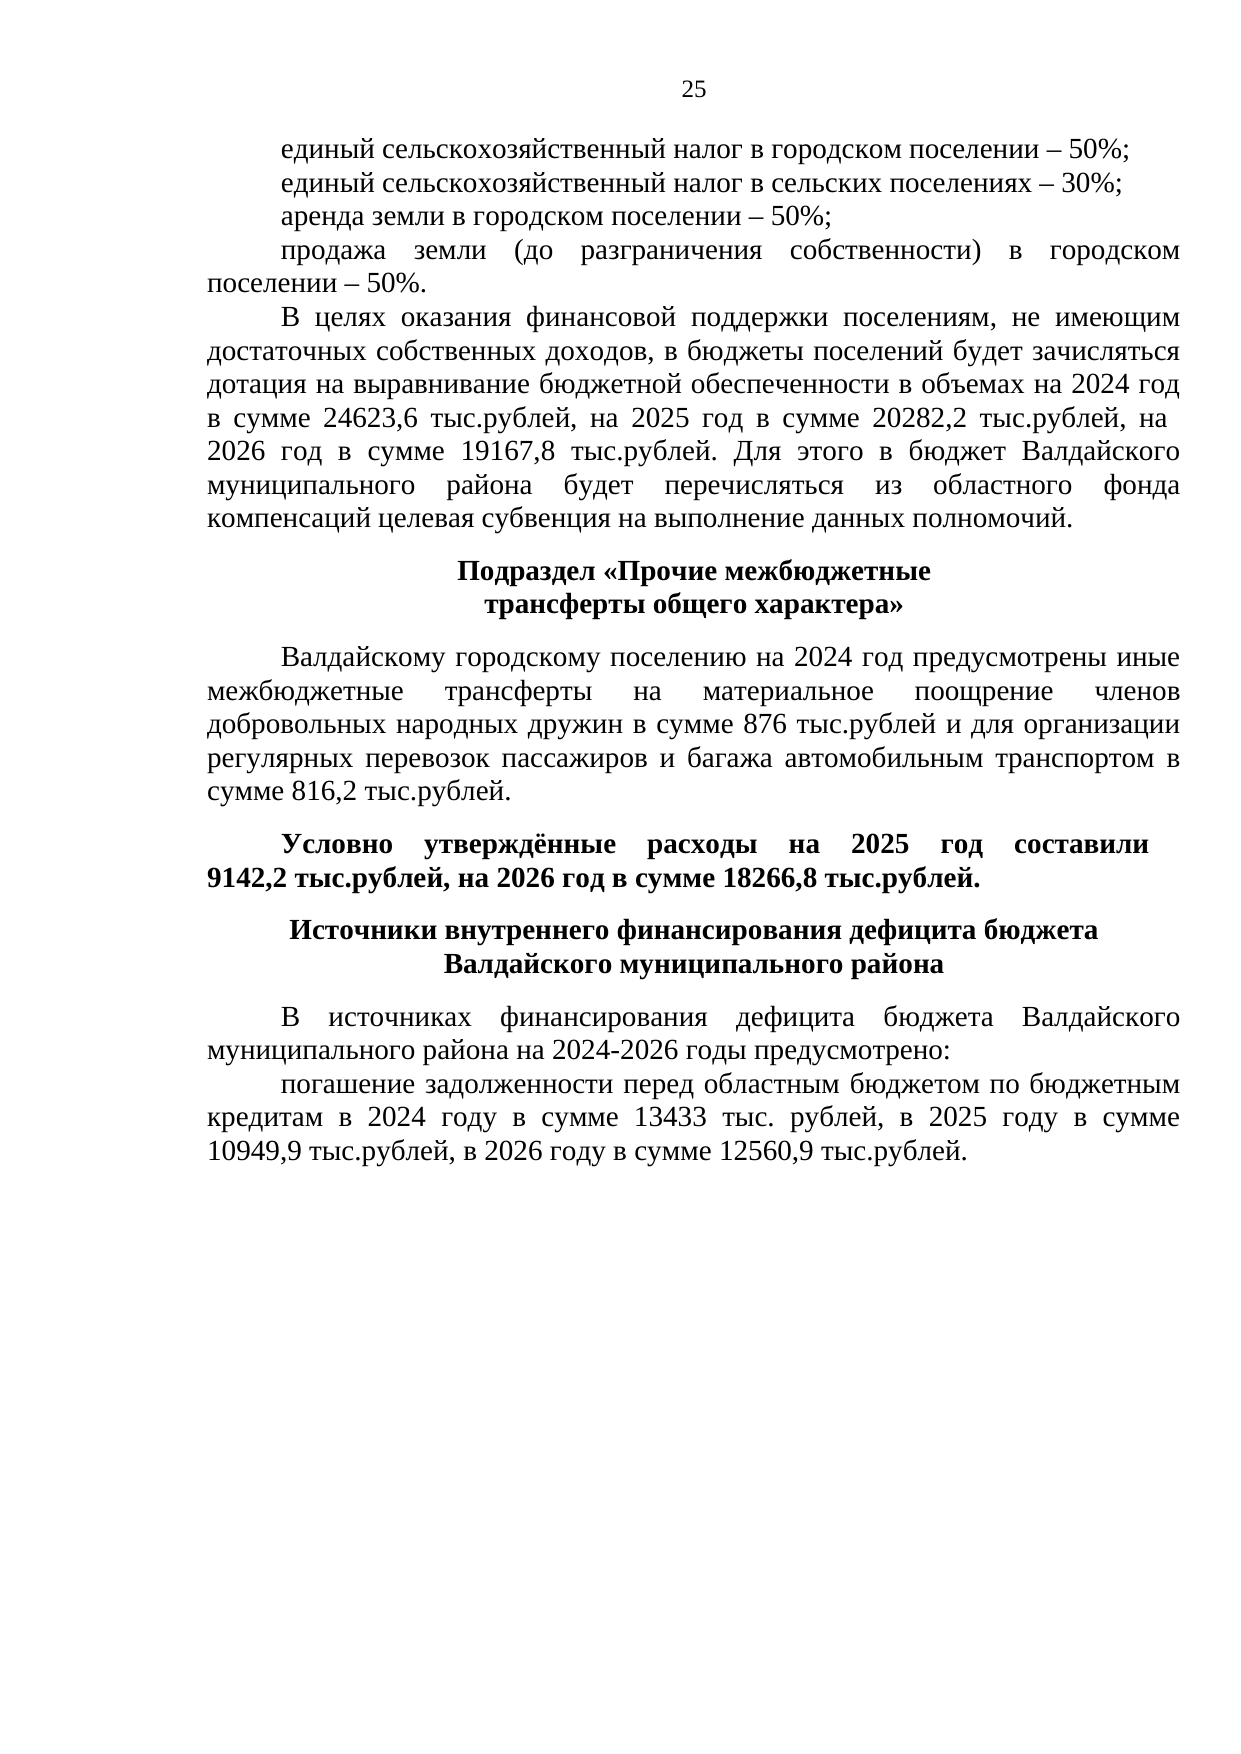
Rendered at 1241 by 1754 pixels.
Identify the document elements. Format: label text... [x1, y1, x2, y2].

text Источники внутреннего финансирования дефицита бюджета [207, 912, 1181, 946]
text В целях оказания финансовой поддержки поселениям, не имеющим достаточных собственных доходов, в бюджеты поселений будет зачисляться дотация на выравнивание бюджетной обеспеченности в объемах на 2024 год в сумме 24623,6 тыс.рублей, на 2025 год в сумме 20282,2 тыс.рублей, на 2026 год в сумме 19167,8 тыс.рублей. Для этого в бюджет Валдайского муниципального района будет перечисляться из областного фонда компенсаций целевая субвенция на выполнение данных полномочий. [207, 299, 1181, 534]
text продажа земли (до разграничения собственности) в городском поселении – 50%. [207, 232, 1181, 299]
text Подраздел «Прочие межбюджетные [207, 553, 1181, 587]
text единый сельскохозяйственный налог в городском поселении – 50%; [207, 131, 1181, 165]
text Валдайскому городскому поселению на 2024 год предусмотрены иные межбюджетные трансферты на материальное поощрение членов добровольных народных дружин в сумме 876 тыс.рублей и для организации регулярных перевозок пассажиров и багажа автомобильным транспортом в сумме 816,2 тыс.рублей. [207, 639, 1181, 807]
text погашение задолженности перед областным бюджетом по бюджетным кредитам в 2024 году в сумме 13433 тыс. рублей, в 2025 году в сумме 10949,9 тыс.рублей, в 2026 году в сумме 12560,9 тыс.рублей. [207, 1066, 1181, 1166]
text Условно утверждённые расходы на 2025 год составили 9142,2 тыс.рублей, на 2026 год в сумме 18266,8 тыс.рублей. [207, 826, 1181, 893]
text единый сельскохозяйственный налог в сельских поселениях – 30%; [207, 165, 1181, 198]
text трансферты общего характера» [207, 587, 1181, 620]
text В источниках финансирования дефицита бюджета Валдайского муниципального района на 2024-2026 годы предусмотрено: [207, 999, 1181, 1066]
text Валдайского муниципального района [207, 946, 1181, 979]
text аренда земли в городском поселении – 50%; [207, 198, 1181, 232]
